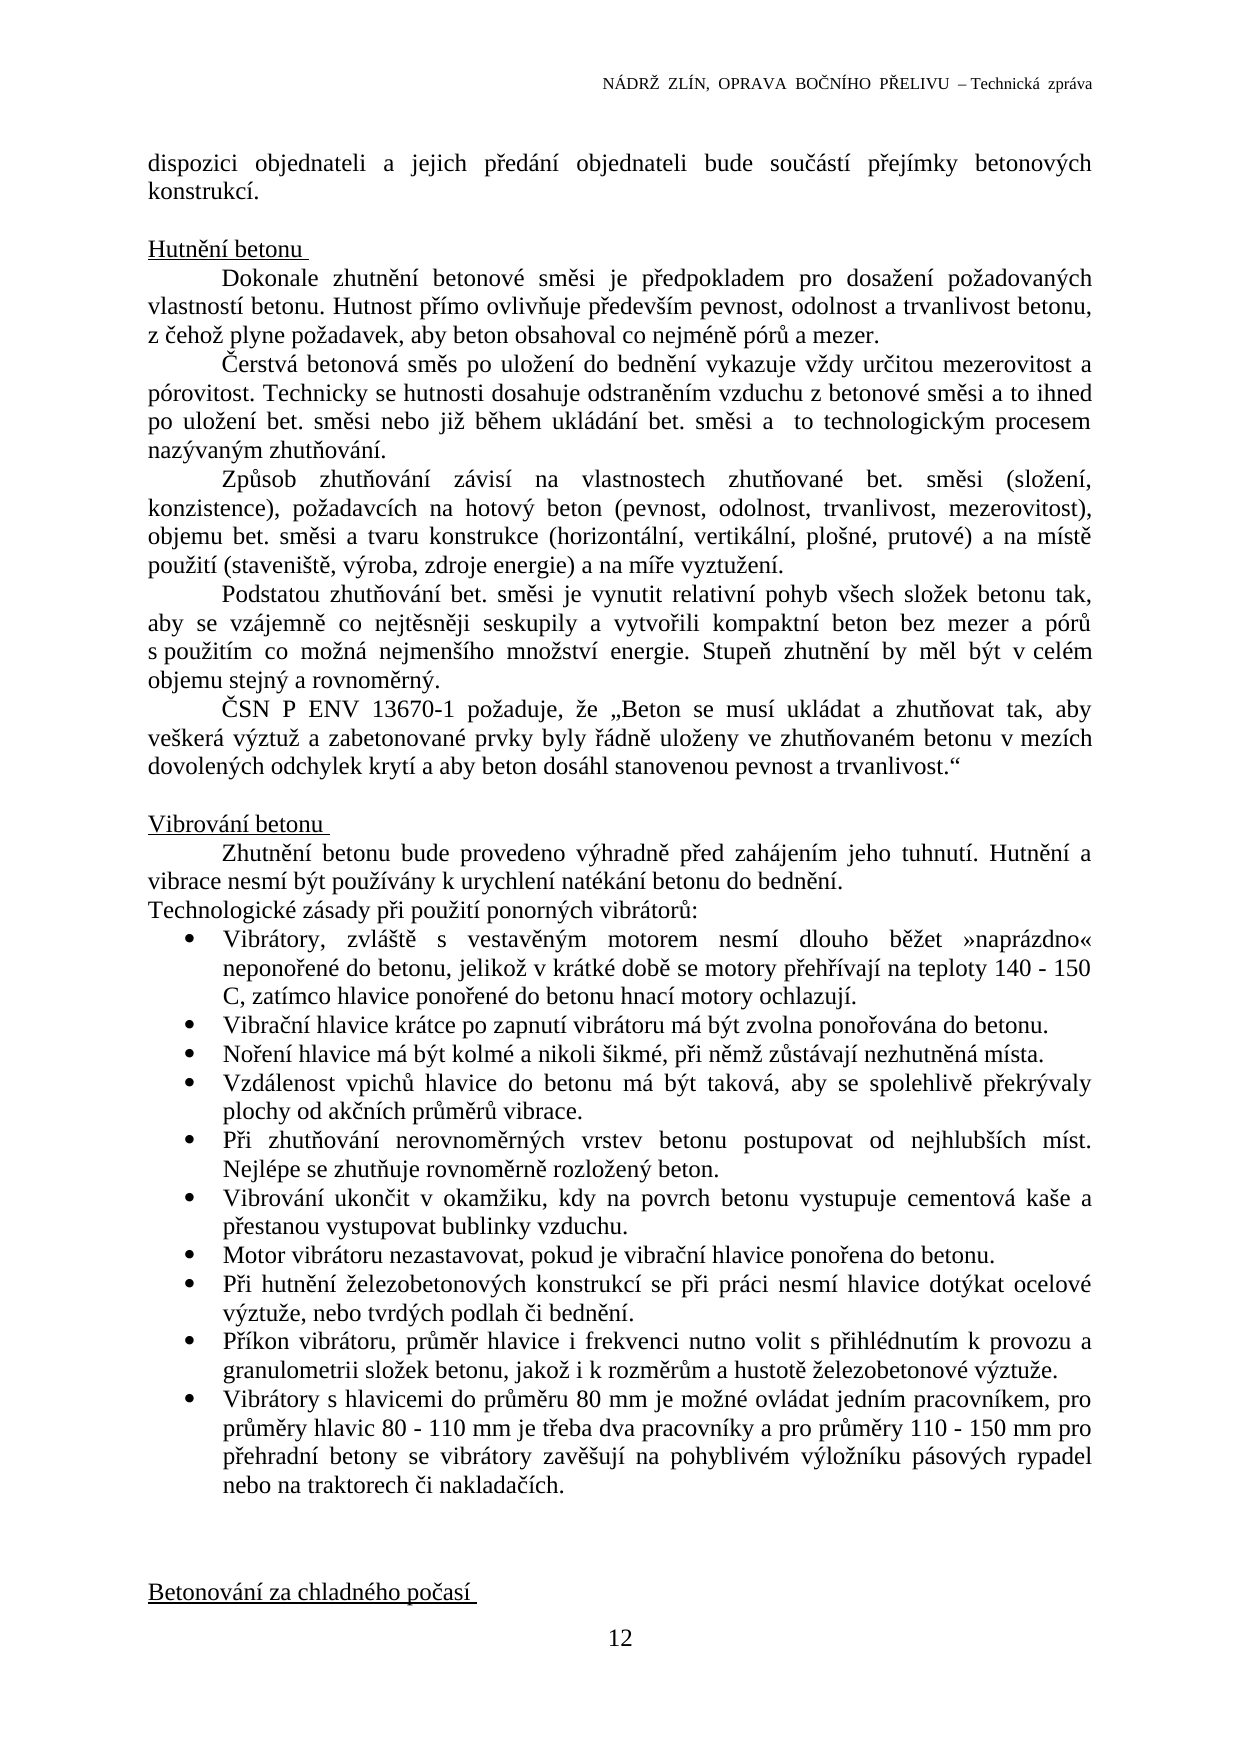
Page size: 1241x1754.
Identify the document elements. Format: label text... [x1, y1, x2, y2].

list Vibrátory, zvláště s vestavěným motorem nesmí dlouho běžet »naprázdno« neponořené do betonu, jelikož v krátké době se motory přehřívají na teploty 140 - 150 C, zatímco hlavice ponořené do betonu hnací motory ochlazují. [185, 924, 1093, 1010]
text Hutnění betonu [148, 234, 1093, 263]
text ČSN P ENV 13670-1 požaduje, že „Beton se musí ukládat a zhutňovat tak, aby veškerá výztuž a zabetonované prvky byly řádně uloženy ve zhutňovaném betonu v mezích dovolených odchylek krytí a aby beton dosáhl stanovenou pevnost a trvanlivost.“ [148, 694, 1093, 780]
text Dokonale zhutnění betonové směsi je předpokladem pro dosažení požadovaných vlastností betonu. Hutnost přímo ovlivňuje především pevnost, odolnost a trvanlivost betonu, z čehož plyne požadavek, aby beton obsahoval co nejméně pórů a mezer. [148, 263, 1093, 349]
list Vzdálenost vpichů hlavice do betonu má být taková, aby se spolehlivě překrývaly plochy od akčních průměrů vibrace. [185, 1068, 1093, 1125]
text Způsob zhutňování závisí na vlastnostech zhutňované bet. směsi (složení, konzistence), požadavcích na hotový beton (pevnost, odolnost, trvanlivost, mezerovitost), objemu bet. směsi a tvaru konstrukce (horizontální, vertikální, plošné, prutové) a na místě použití (staveniště, výroba, zdroje energie) a na míře vyztužení. [148, 464, 1093, 579]
list Vibrátory s hlavicemi do průměru 80 mm je možné ovládat jedním pracovníkem, pro průměry hlavic 80 - 110 mm je třeba dva pracovníky a pro průměry 110 - 150 mm pro přehradní betony se vibrátory zavěšují na pohyblivém výložníku pásových rypadel nebo na traktorech či nakladačích. [185, 1384, 1093, 1499]
list Při hutnění železobetonových konstrukcí se při práci nesmí hlavice dotýkat ocelové výztuže, nebo tvrdých podlah či bednění. [185, 1269, 1093, 1326]
list Příkon vibrátoru, průměr hlavice i frekvenci nutno volit s přihlédnutím k provozu a granulometrii složek betonu, jakož i k rozměrům a hustotě železobetonové výztuže. [185, 1326, 1093, 1384]
text Betonování za chladného počasí [148, 1577, 1093, 1606]
list Motor vibrátoru nezastavovat, pokud je vibrační hlavice ponořena do betonu. [185, 1240, 1093, 1269]
text Technologické zásady při použití ponorných vibrátorů: [148, 895, 1093, 924]
list Vibrování ukončit v okamžiku, kdy na povrch betonu vystupuje cementová kaše a přestanou vystupovat bublinky vzduchu. [185, 1183, 1093, 1240]
text Podstatou zhutňování bet. směsi je vynutit relativní pohyb všech složek betonu tak, aby se vzájemně co nejtěsněji seskupily a vytvořili kompaktní beton bez mezer a pórů s použitím co možná nejmenšího množství energie. Stupeň zhutnění by měl být v celém objemu stejný a rovnoměrný. [148, 579, 1093, 694]
list Noření hlavice má být kolmé a nikoli šikmé, při němž zůstávají nezhutněná místa. [185, 1039, 1093, 1068]
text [148, 148, 1093, 205]
text Zhutnění betonu bude provedeno výhradně před zahájením jeho tuhnutí. Hutnění a vibrace nesmí být používány k urychlení natékání betonu do bednění. [148, 838, 1093, 895]
list Vibrační hlavice krátce po zapnutí vibrátoru má být zvolna ponořována do betonu. [185, 1010, 1093, 1039]
list Při zhutňování nerovnoměrných vrstev betonu postupovat od nejhlubších míst. Nejlépe se zhutňuje rovnoměrně rozložený beton. [185, 1125, 1093, 1183]
text Čerstvá betonová směs po uložení do bednění vykazuje vždy určitou mezerovitost a pórovitost. Technicky se hutnosti dosahuje odstraněním vzduchu z betonové směsi a to ihned po uložení bet. směsi nebo již během ukládání bet. směsi a to technologickým procesem nazývaným zhutňování. [148, 349, 1093, 464]
text Vibrování betonu [148, 809, 1093, 838]
